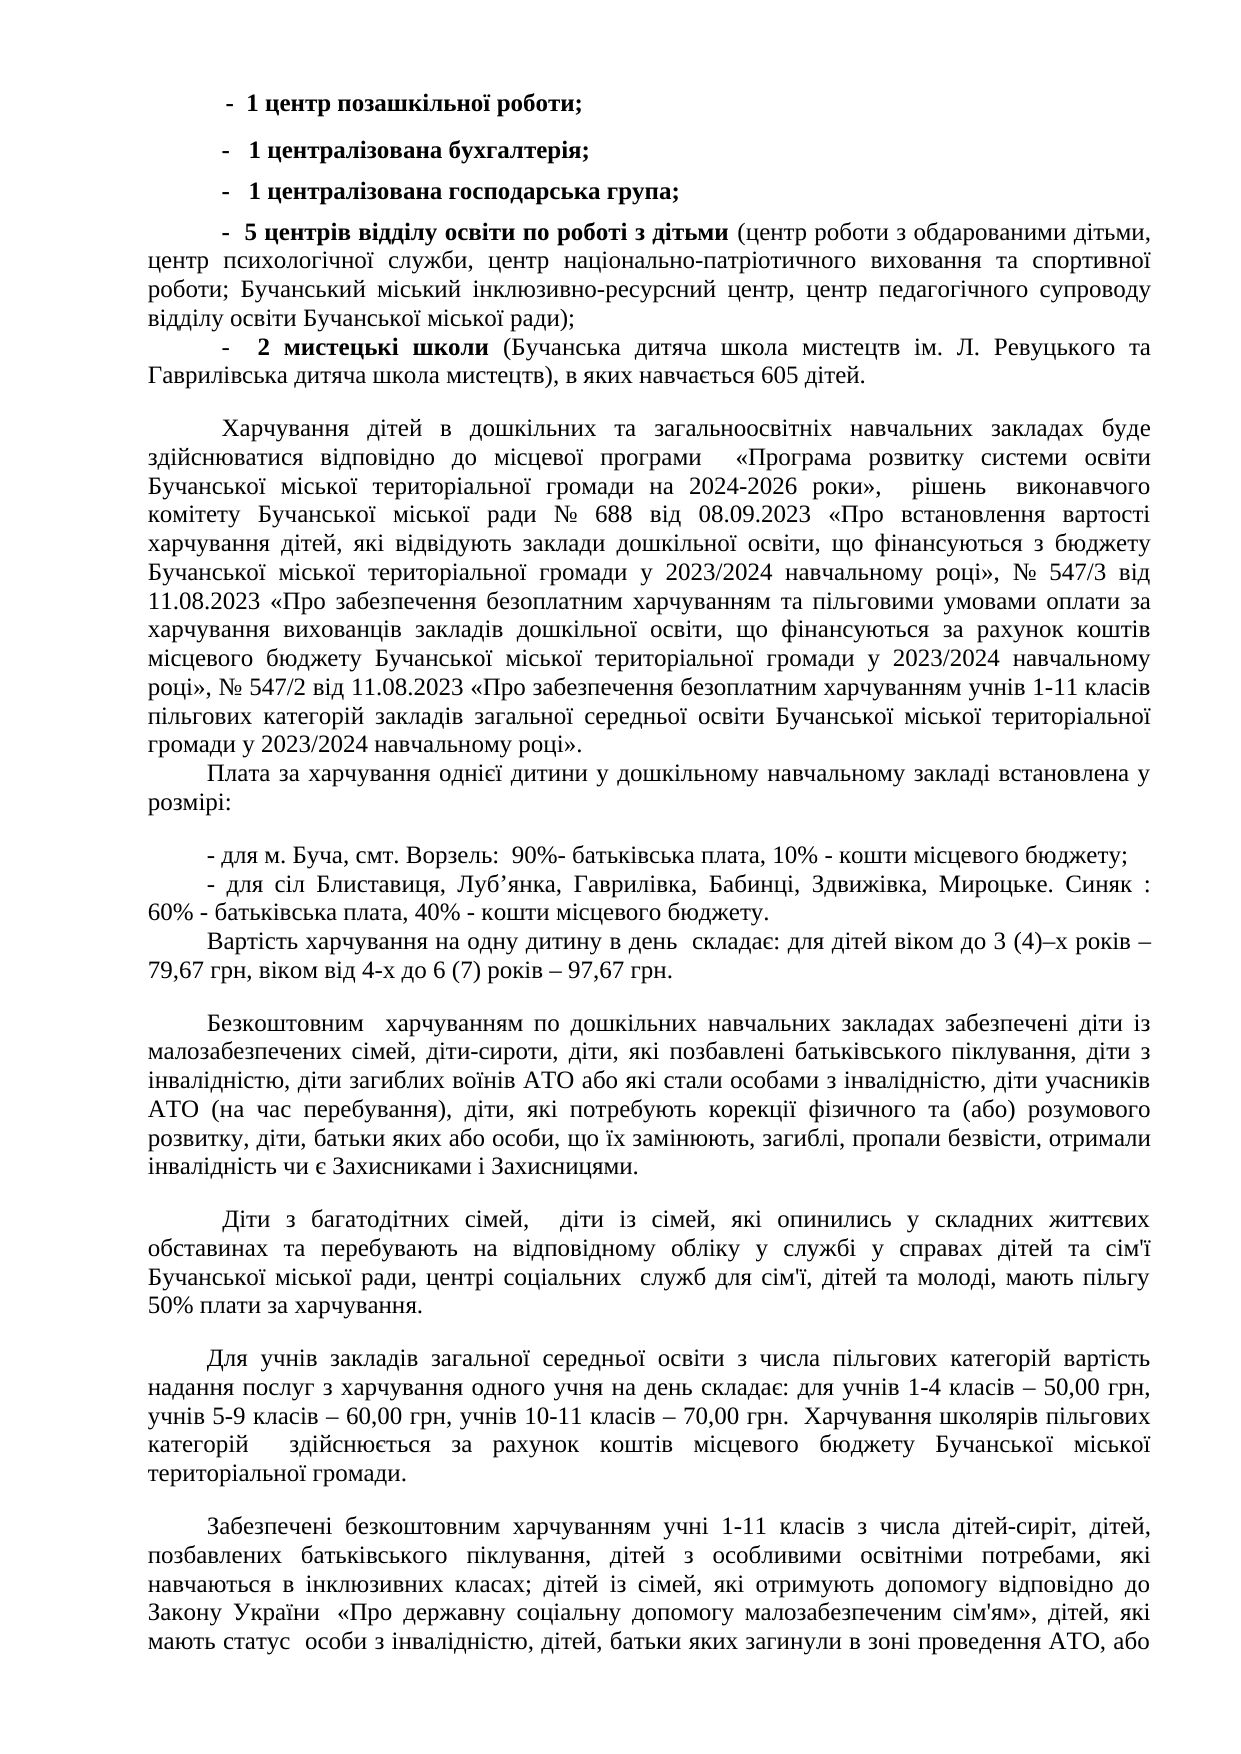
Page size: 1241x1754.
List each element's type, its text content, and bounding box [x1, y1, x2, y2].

text - 1 централізована бухгалтерія; [148, 135, 1152, 164]
text - для сіл Блиставиця, Луб’янка, Гаврилівка, Бабинці, Здвижівка, Мироцьке. Синяк : 60% - батьківська плата, 40% - кошти місцевого бюджету. [148, 869, 1152, 926]
text - для м. Буча, смт. Ворзель: 90%- батьківська плата, 10% - кошти місцевого бюджету; [148, 840, 1152, 869]
text Безкоштовним харчуванням по дошкільних навчальних закладах забезпечені діти із малозабезпечених сімей, діти-сироти, діти, які позбавлені батьківського піклування, діти з інвалідністю, діти загиблих воїнів АТО або які стали особами з інвалідністю, діти учасників АТО (на час перебування), діти, які потребують корекції фізичного та (або) розумового розвитку, діти, батьки яких або особи, що їх замінюють, загиблі, пропали безвісти, отримали інвалідність чи є Захисниками і Захисницями. [148, 1008, 1152, 1180]
text Діти з багатодітних сімей, діти із сімей, які опинились у складних життєвих обставинах та перебувають на відповідному обліку у службі у справах дітей та сім'ї Бучанської міської ради, центрі соціальних служб для сім'ї, дітей та молоді, мають пільгу 50% плати за харчування. [148, 1204, 1152, 1319]
text - 1 централізована господарська група; [148, 176, 1152, 205]
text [148, 1511, 1152, 1655]
text Вартість харчування на одну дитину в день складає: для дітей віком до 3 (4)–х років – 79,67 грн, віком від 4-х до 6 (7) років – 97,67 грн. [148, 926, 1152, 984]
text Для учнів закладів загальної середньої освіти з числа пільгових категорій вартість надання послуг з харчування одного учня на день складає: для учнів 1-4 класів – 50,00 грн, учнів 5-9 класів – 60,00 грн, учнів 10-11 класів – 70,00 грн. Харчування школярів пільгових категорій здійснюється за рахунок коштів місцевого бюджету Бучанської міської територіальної громади. [148, 1343, 1152, 1487]
text Харчування дітей в дошкільних та загальноосвітніх навчальних закладах буде здійснюватися відповідно до місцевої програми «Програма розвитку системи освіти Бучанської міської територіальної громади на 2024-2026 роки», рішень виконавчого комітету Бучанської міської ради № 688 від 08.09.2023 «Про встановлення вартості харчування дітей, які відвідують заклади дошкільної освіти, що фінансуються з бюджету Бучанської міської територіальної громади у 2023/2024 навчальному році», № 547/3 від 11.08.2023 «Про забезпечення безоплатним харчуванням та пільговими умовами оплати за харчування вихованців закладів дошкільної освіти, що фінансуються за рахунок коштів місцевого бюджету Бучанської міської територіальної громади у 2023/2024 навчальному році», № 547/2 від 11.08.2023 «Про забезпечення безоплатним харчуванням учнів 1-11 класів пільгових категорій закладів загальної середньої освіти Бучанської міської територіальної громади у 2023/2024 навчальному році». [148, 413, 1152, 758]
text - 5 центрів відділу освіти по роботі з дітьми (центр роботи з обдарованими дітьми, центр психологічної служби, центр національно-патріотичного виховання та спортивної роботи; Бучанський міський інклюзивно-ресурсний центр, центр педагогічного супроводу відділу освіти Бучанської міської ради); [148, 217, 1152, 332]
text Плата за харчування однієї дитини у дошкільному навчальному закладі встановлена у розмірі: [148, 758, 1152, 816]
text - 1 центр позашкільної роботи; [207, 88, 1152, 117]
text - 2 мистецькі школи (Бучанська дитяча школа мистецтв ім. Л. Ревуцького та Гаврилівська дитяча школа мистецтв), в яких навчається 605 дітей. [148, 332, 1152, 389]
